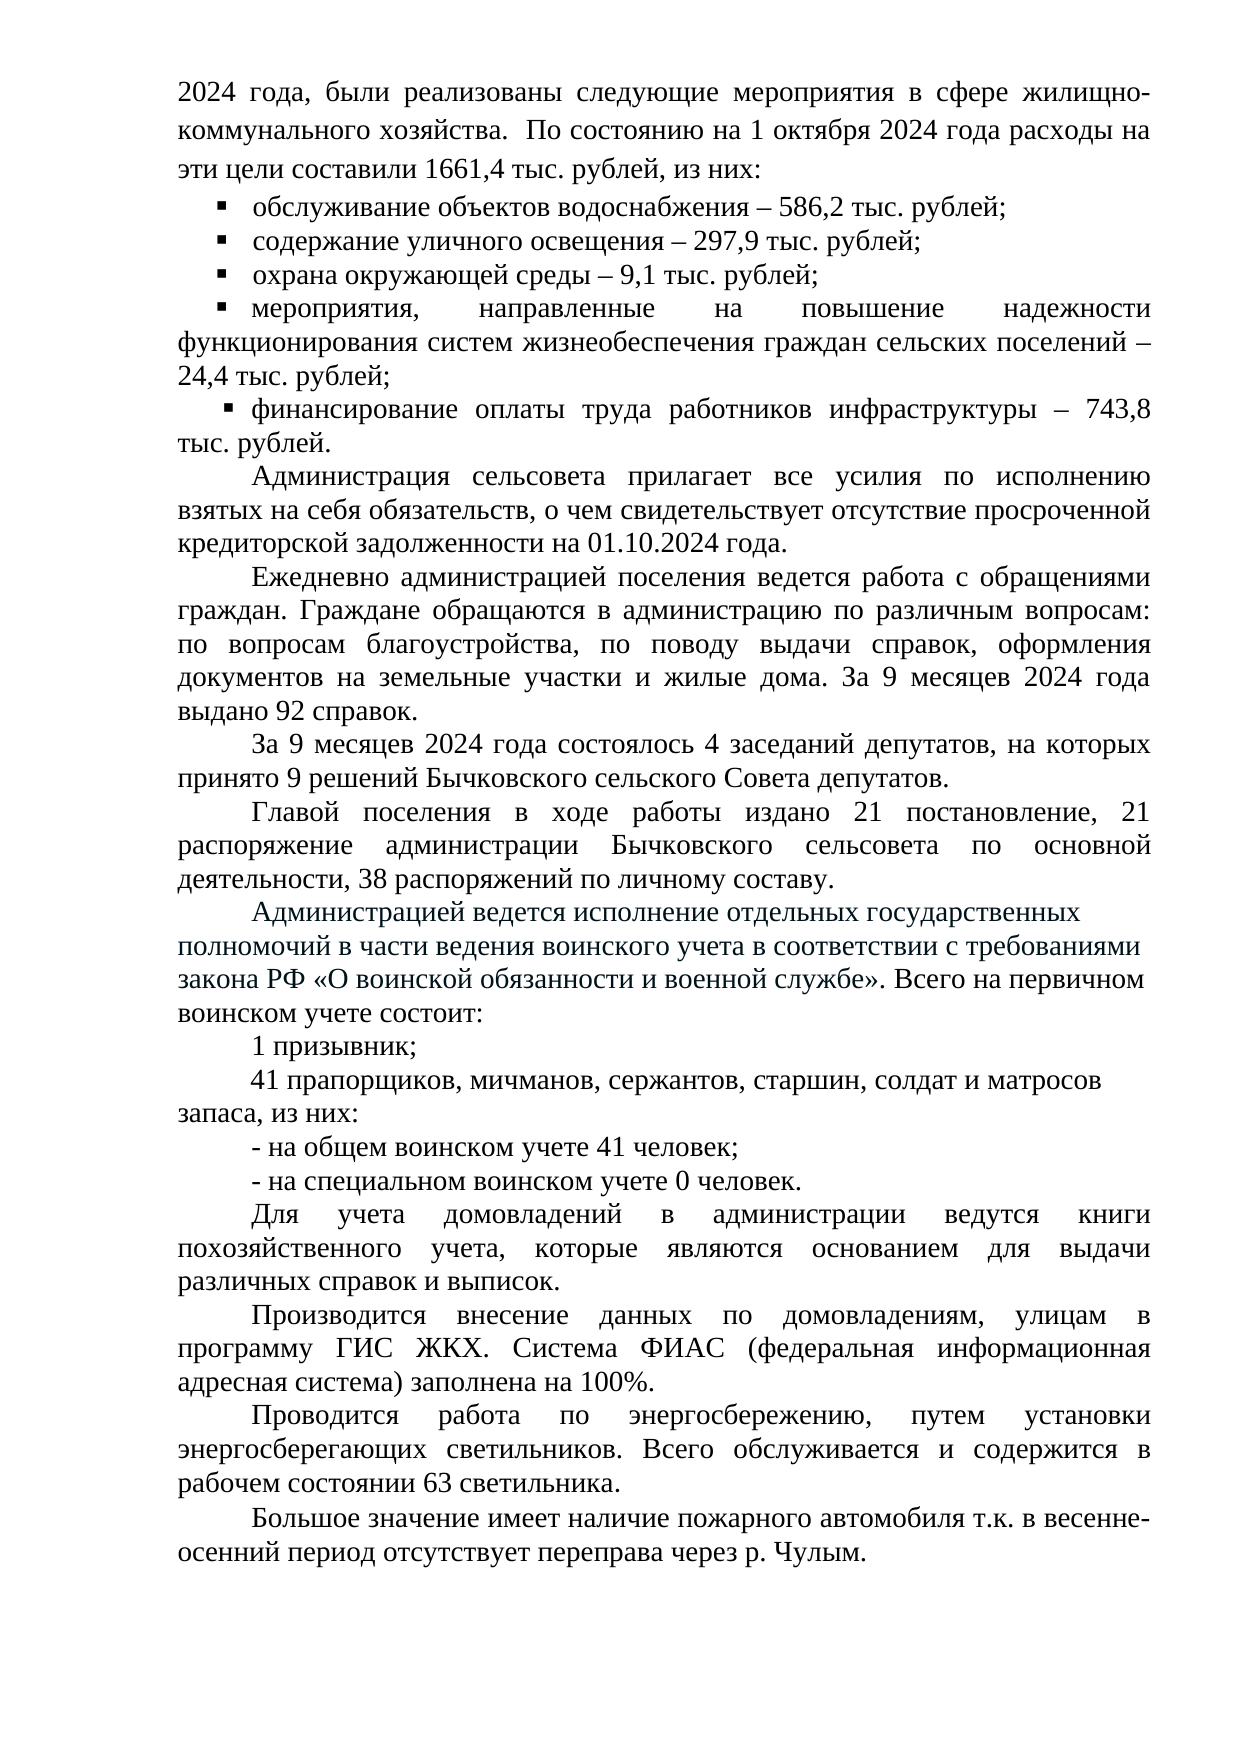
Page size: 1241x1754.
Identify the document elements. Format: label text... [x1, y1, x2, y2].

text 1 призывник; [177, 1028, 1152, 1062]
text Главой поселения в ходе работы издано 21 постановление, 21 распоряжение администрации Бычковского сельсовета по основной деятельности, 38 распоряжений по личному составу. [177, 794, 1152, 894]
text Для учета домовладений в администрации ведутся книги похозяйственного учета, которые являются основанием для выдачи различных справок и выписок. [177, 1196, 1152, 1297]
text Администрация сельсовета прилагает все усилия по исполнению взятых на себя обязательств, о чем свидетельствует отсутствие просроченной кредиторской задолженности на 01.10.2024 года. [177, 458, 1152, 559]
list обслуживание объектов водоснабжения – 586,2 тыс. рублей; [215, 189, 1152, 223]
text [177, 74, 1152, 184]
text Ежедневно администрацией поселения ведется работа с обращениями граждан. Граждане обращаются в администрацию по различным вопросам: по вопросам благоустройства, по поводу выдачи справок, оформления документов на земельные участки и жилые дома. За 9 месяцев 2024 года выдано 92 справок. [177, 559, 1152, 727]
text - на общем воинском учете 41 человек; [177, 1129, 1152, 1163]
text Производится внесение данных по домовладениям, улицам в программу ГИС ЖКХ. Система ФИАС (федеральная информационная адресная система) заполнена на 100%. [177, 1297, 1152, 1397]
list финансирование оплаты труда работников инфраструктуры – 743,8 тыс. рублей. [177, 391, 1152, 458]
text Большое значение имеет наличие пожарного автомобиля т.к. в весенне-осенний период отсутствует переправа через р. Чулым. [177, 1500, 1152, 1567]
text - на специальном воинском учете 0 человек. [177, 1163, 1152, 1196]
text 41 прапорщиков, мичманов, сержантов, старшин, солдат и матросов запаса, из них: [177, 1062, 1152, 1129]
text За 9 месяцев 2024 года состоялось 4 заседаний депутатов, на которых принято 9 решений Бычковского сельского Совета депутатов. [177, 727, 1152, 794]
list охрана окружающей среды – 9,1 тыс. рублей; [215, 257, 1152, 290]
list содержание уличного освещения – 297,9 тыс. рублей; [215, 223, 1152, 257]
text Администрацией ведется исполнение отдельных государственных полномочий в части ведения воинского учета в соответствии с требованиями закона РФ «О воинской обязанности и военной службе». Всего на первичном воинском учете состоит: [177, 894, 1152, 1028]
text Проводится работа по энергосбережению, путем установки энергосберегающих светильников. Всего обслуживается и содержится в рабочем состоянии 63 светильника. [177, 1397, 1152, 1500]
list мероприятия, направленные на повышение надежности функционирования систем жизнеобеспечения граждан сельских поселений – 24,4 тыс. рублей; [177, 290, 1152, 391]
